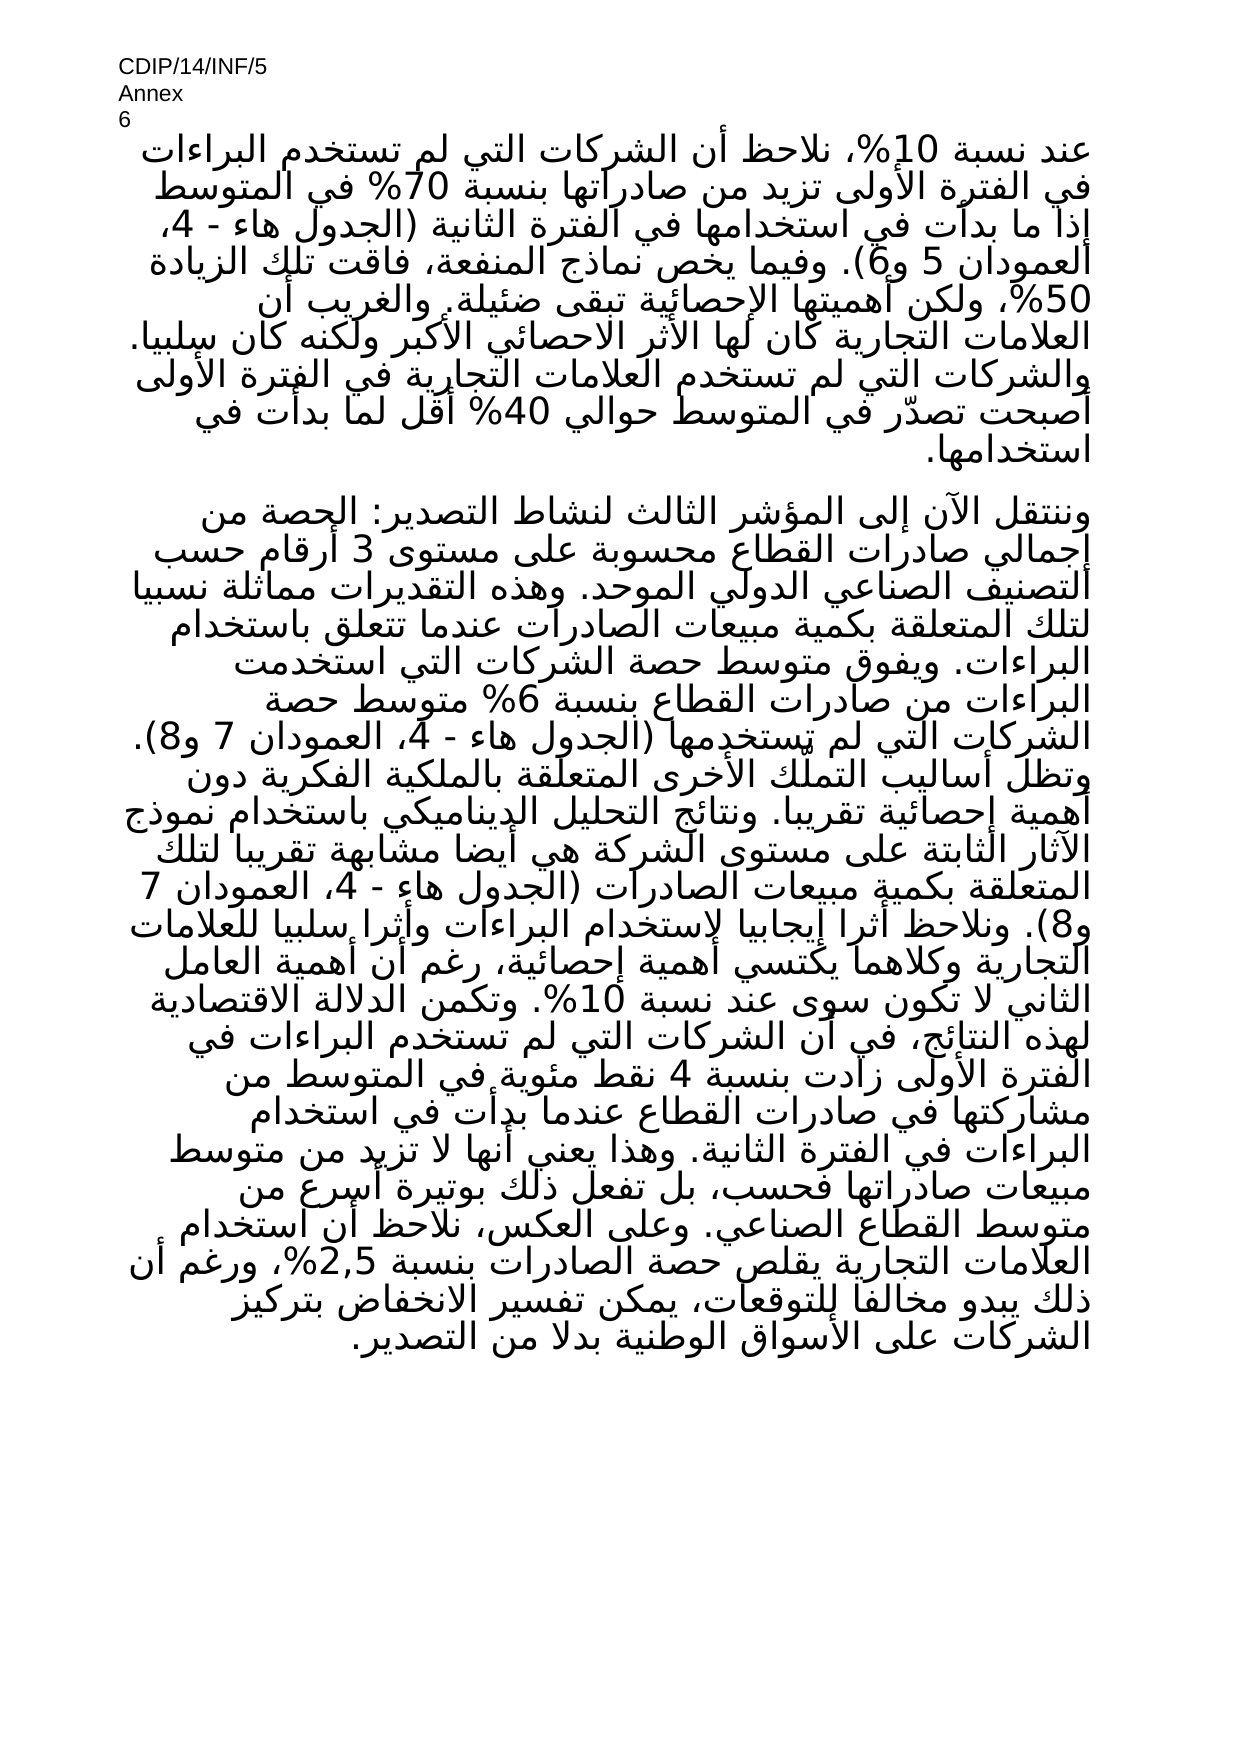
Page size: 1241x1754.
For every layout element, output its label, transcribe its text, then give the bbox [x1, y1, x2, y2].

text وننتقل الآن إلى المؤشر الثالث لنشاط التصدير: الحصة من إجمالي صادرات القطاع محسوبة على مستوى 3 أرقام حسب التصنيف الصناعي الدولي الموحد. وهذه التقديرات مماثلة نسبيا لتلك المتعلقة بكمية مبيعات الصادرات عندما تتعلق باستخدام البراءات. ويفوق متوسط حصة الشركات التي استخدمت البراءات من صادرات القطاع بنسبة 6% متوسط حصة الشركات التي لم تستخدمها (الجدول هاء - 4، العمودان 7 و8). وتظل أساليب التملّك الأخرى المتعلقة بالملكية الفكرية دون أهمية إحصائية تقريبا. ونتائج التحليل الديناميكي باستخدام نموذج الآثار الثابتة على مستوى الشركة هي أيضا مشابهة تقريبا لتلك المتعلقة بكمية مبيعات الصادرات (الجدول هاء - 4، العمودان 7 و8). ونلاحظ أثرا إيجابيا لاستخدام البراءات وأثرا سلبيا للعلامات التجارية وكلاهما يكتسي أهمية إحصائية، رغم أن أهمية العامل الثاني لا تكون سوى عند نسبة 10%. وتكمن الدلالة الاقتصادية لهذه النتائج، في أن الشركات التي لم تستخدم البراءات في الفترة الأولى زادت بنسبة 4 نقط مئوية في المتوسط من مشاركتها في صادرات القطاع عندما بدأت في استخدام البراءات في الفترة الثانية. وهذا يعني أنها لا تزيد من متوسط مبيعات صادراتها فحسب، بل تفعل ذلك بوتيرة أسرع من متوسط القطاع الصناعي. وعلى العكس، نلاحظ أن استخدام العلامات التجارية يقلص حصة الصادرات بنسبة 2,5%، ورغم أن ذلك يبدو مخالفا للتوقعات، يمكن تفسير الانخفاض بتركيز الشركات على الأسواق الوطنية بدلا من التصدير. [118, 495, 1092, 1357]
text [118, 132, 1092, 470]
